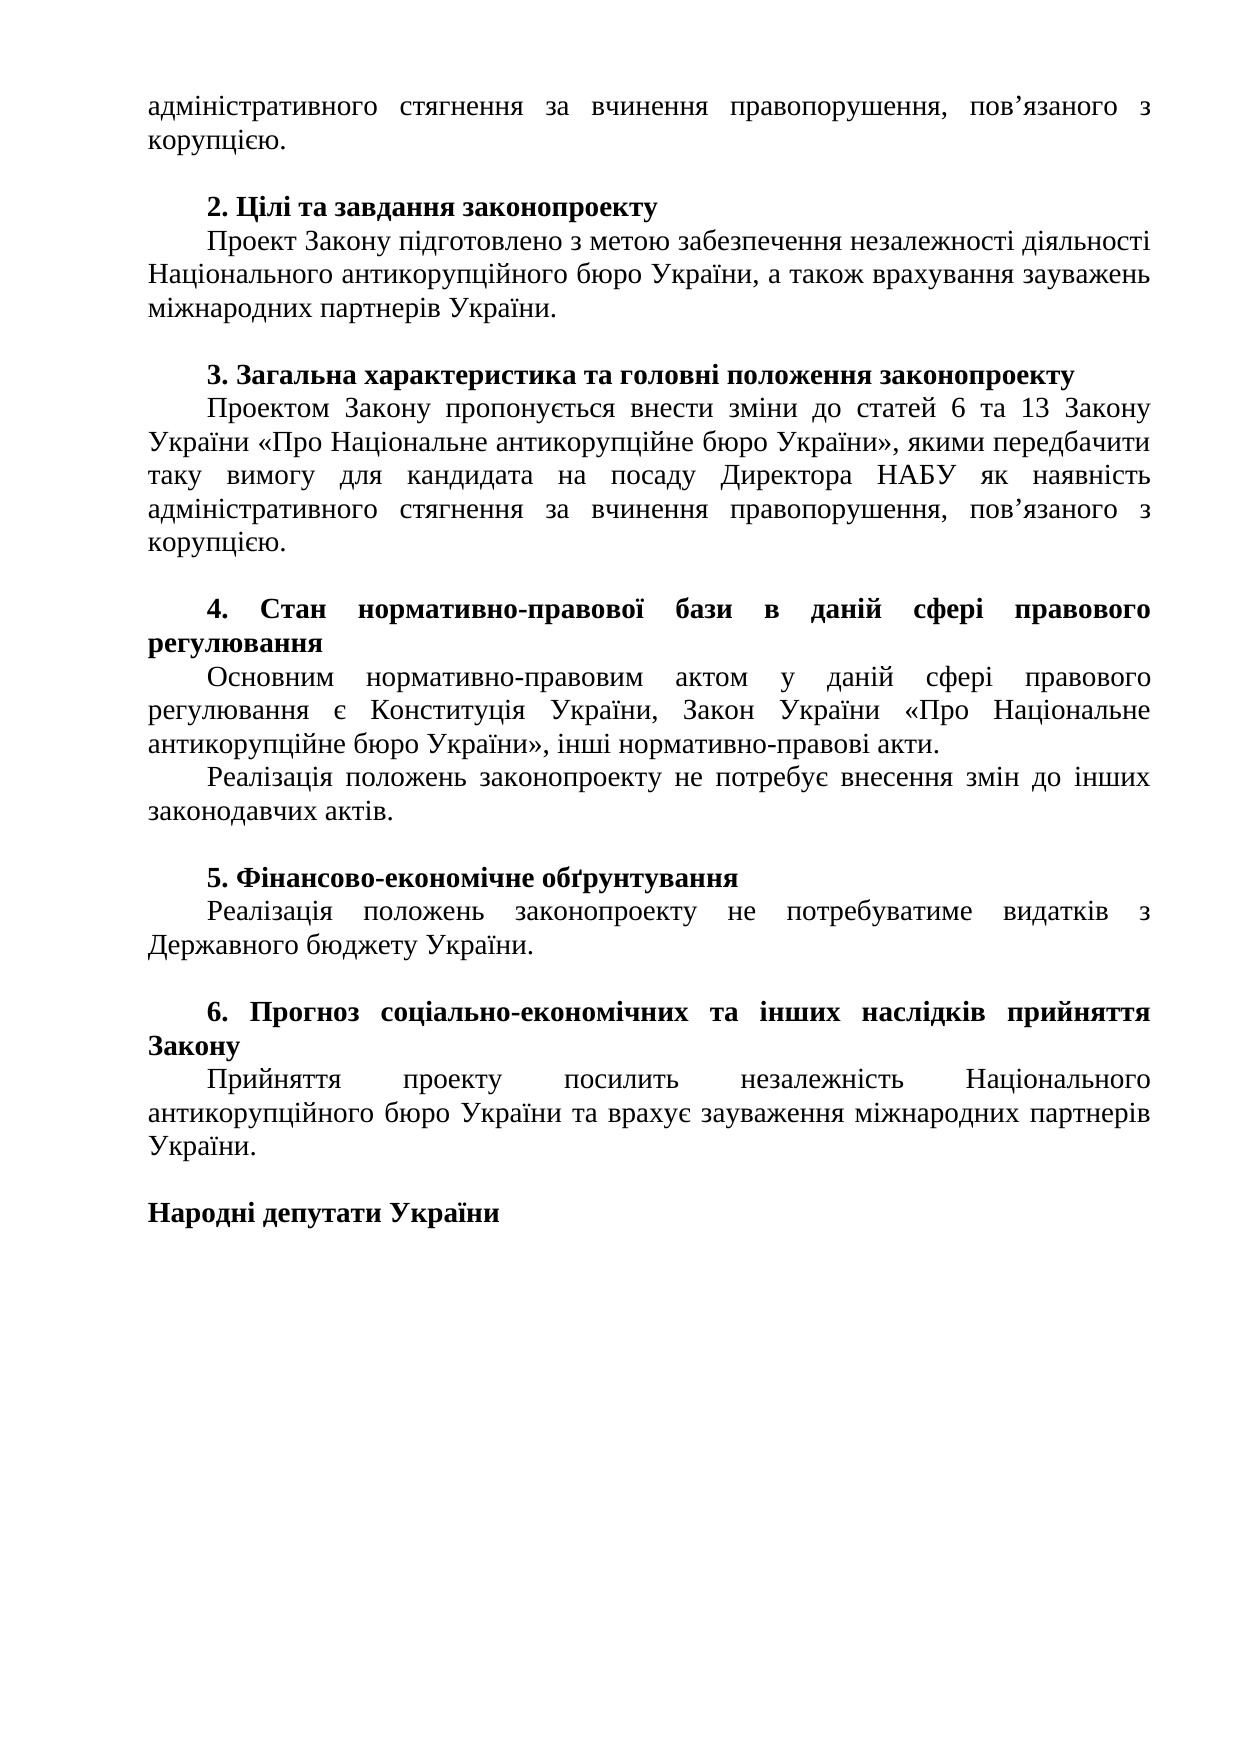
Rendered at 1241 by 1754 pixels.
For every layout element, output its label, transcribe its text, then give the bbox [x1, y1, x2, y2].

text 6. Прогноз соціально-економічних та інших наслідків прийняття Закону [148, 994, 1152, 1061]
text Проектом Закону пропонується внести зміни до статей 6 та 13 Закону України «Про Національне антикорупційне бюро України», якими передбачити таку вимогу для кандидата на посаду Директора НАБУ як наявність адміністративного стягнення за вчинення правопорушення, пов’язаного з корупцією. [148, 390, 1152, 558]
text Прийняття проекту посилить незалежність Національного антикорупційного бюро України та врахує зауваження міжнародних партнерів України. [148, 1061, 1152, 1162]
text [148, 88, 1152, 156]
text 5. Фінансово-економічне обґрунтування [148, 860, 1152, 893]
text Проект Закону підготовлено з метою забезпечення незалежності діяльності Національного антикорупційного бюро України, а також врахування зауважень міжнародних партнерів України. [148, 223, 1152, 323]
text Основним нормативно-правовим актом у даній сфері правового регулювання є Конституція України, Закон України «Про Національне антикорупційне бюро України», інші нормативно-правові акти. [148, 659, 1152, 759]
text Реалізація положень законопроекту не потребуватиме видатків з Державного бюджету України. [148, 893, 1152, 961]
text 2. Цілі та завдання законопроекту [148, 189, 1152, 223]
text 3. Загальна характеристика та головні положення законопроекту [148, 357, 1152, 390]
text Народні депутати України [148, 1195, 1152, 1229]
text Реалізація положень законопроекту не потребує внесення змін до інших законодавчих актів. [148, 759, 1152, 826]
text 4. Стан нормативно-правової бази в даній сфері правового регулювання [148, 592, 1152, 659]
